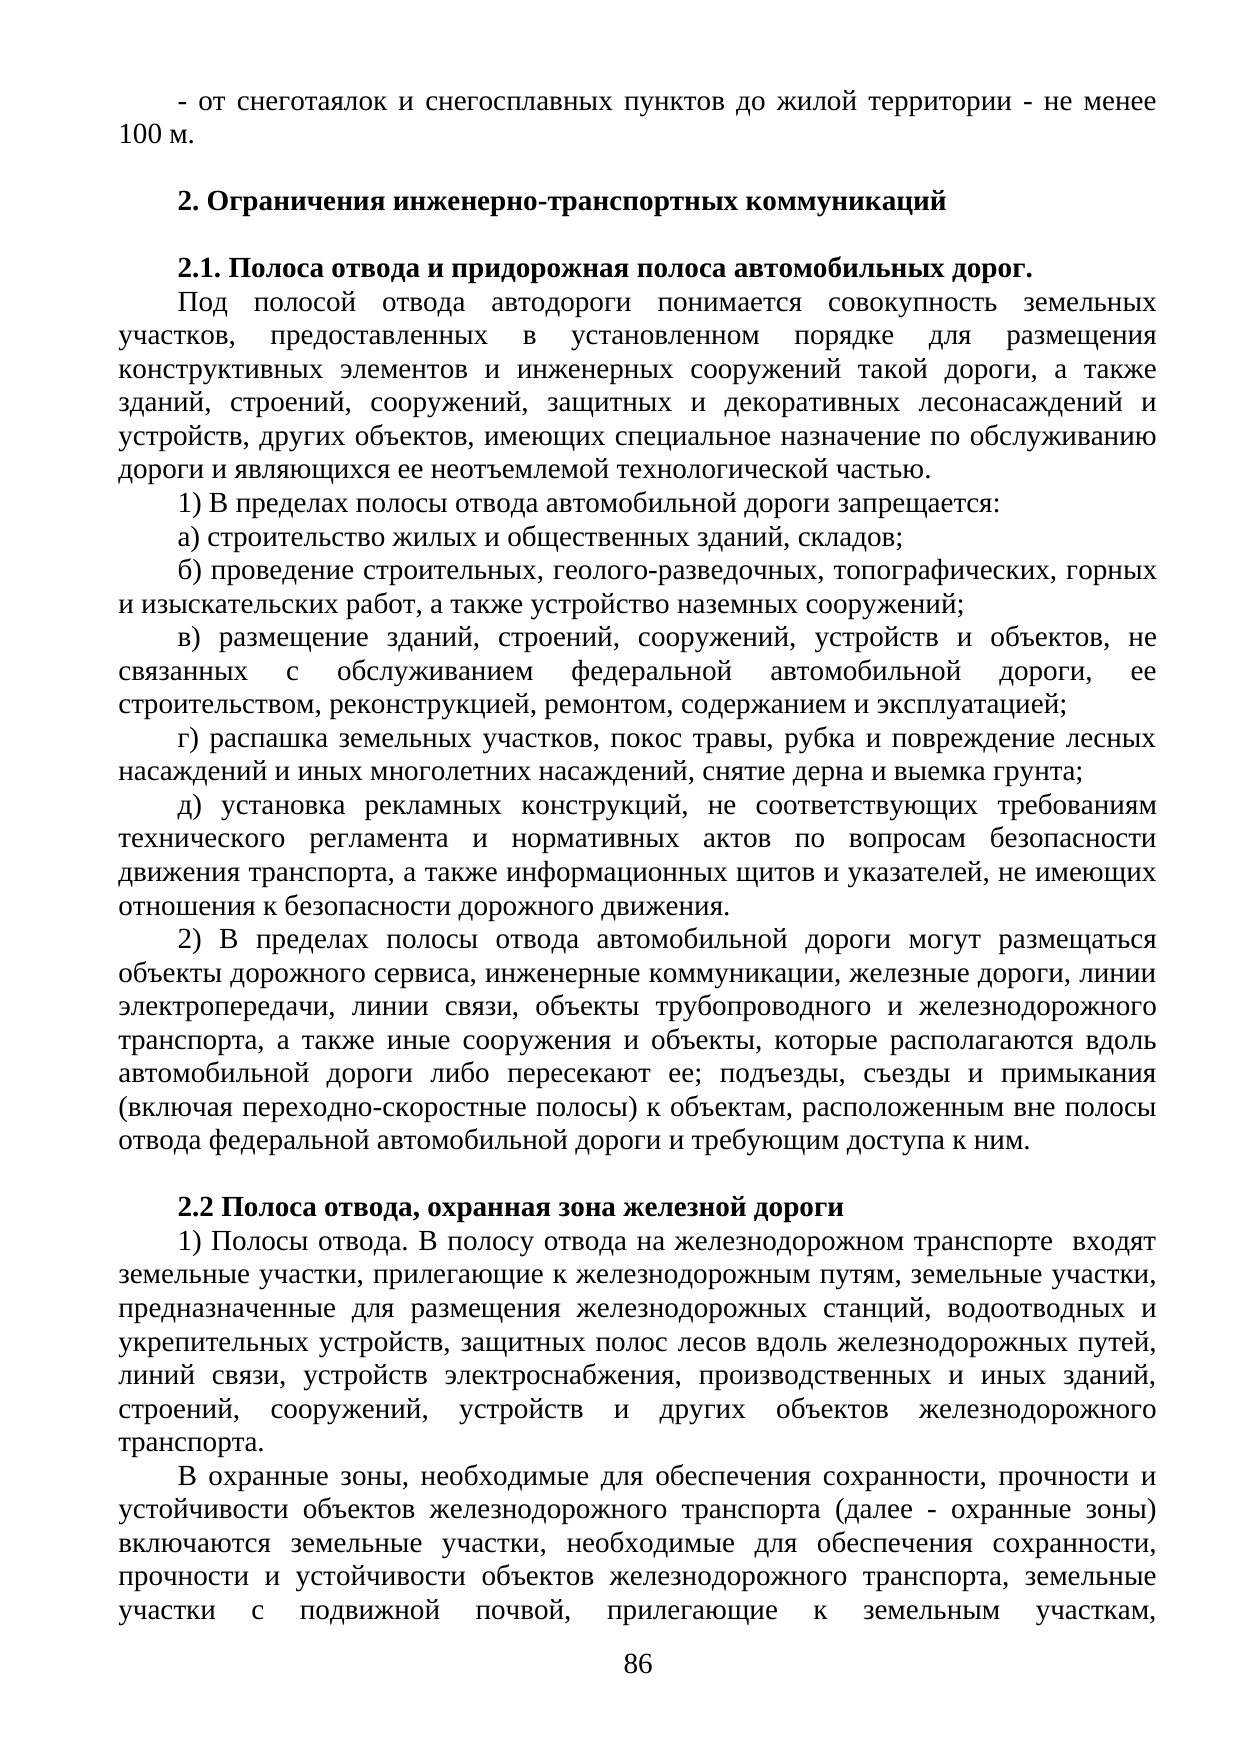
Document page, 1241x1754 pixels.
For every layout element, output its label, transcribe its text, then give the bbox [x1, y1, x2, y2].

text г) распашка земельных участков, покос травы, рубка и повреждение лесных насаждений и иных многолетних насаждений, снятие дерна и выемка грунта; [118, 720, 1157, 787]
text б) проведение строительных, геолого-разведочных, топографических, горных и изыскательских работ, а также устройство наземных сооружений; [118, 552, 1157, 619]
text - от снеготаялок и снегосплавных пунктов до жилой территории - не менее 100 м. [118, 83, 1157, 150]
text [118, 1458, 1157, 1626]
text 2.1. Полоса отвода и придорожная полоса автомобильных дорог. [118, 250, 1157, 284]
text 1) Полосы отвода. В полосу отвода на железнодорожном транспорте входят земельные участки, прилегающие к железнодорожным путям, земельные участки, предназначенные для размещения железнодорожных станций, водоотводных и укрепительных устройств, защитных полос лесов вдоль железнодорожных путей, линий связи, устройств электроснабжения, производственных и иных зданий, строений, сооружений, устройств и других объектов железнодорожного транспорта. [118, 1223, 1157, 1458]
text в) размещение зданий, строений, сооружений, устройств и объектов, не связанных с обслуживанием федеральной автомобильной дороги, ее строительством, реконструкцией, ремонтом, содержанием и эксплуатацией; [118, 619, 1157, 720]
text а) строительство жилых и общественных зданий, складов; [118, 519, 1157, 552]
text Под полосой отвода автодороги понимается совокупность земельных участков, предоставленных в установленном порядке для размещения конструктивных элементов и инженерных сооружений такой дороги, а также зданий, строений, сооружений, защитных и декоративных лесонасаждений и устройств, других объектов, имеющих специальное назначение по обслуживанию дороги и являющихся ее неотъемлемой технологической частью. [118, 284, 1157, 485]
text д) установка рекламных конструкций, не соответствующих требованиям технического регламента и нормативных актов по вопросам безопасности движения транспорта, а также информационных щитов и указателей, не имеющих отношения к безопасности дорожного движения. [118, 787, 1157, 921]
text 2.2 Полоса отвода, охранная зона железной дороги [118, 1189, 1157, 1223]
text 2) В пределах полосы отвода автомобильной дороги могут размещаться объекты дорожного сервиса, инженерные коммуникации, железные дороги, линии электропередачи, линии связи, объекты трубопроводного и железнодорожного транспорта, а также иные сооружения и объекты, которые располагаются вдоль автомобильной дороги либо пересекают ее; подъезды, съезды и примыкания (включая переходно-скоростные полосы) к объектам, расположенным вне полосы отвода федеральной автомобильной дороги и требующим доступа к ним. [118, 921, 1157, 1156]
text 1) В пределах полосы отвода автомобильной дороги запрещается: [118, 485, 1157, 519]
text 2. Ограничения инженерно-транспортных коммуникаций [118, 183, 1157, 217]
